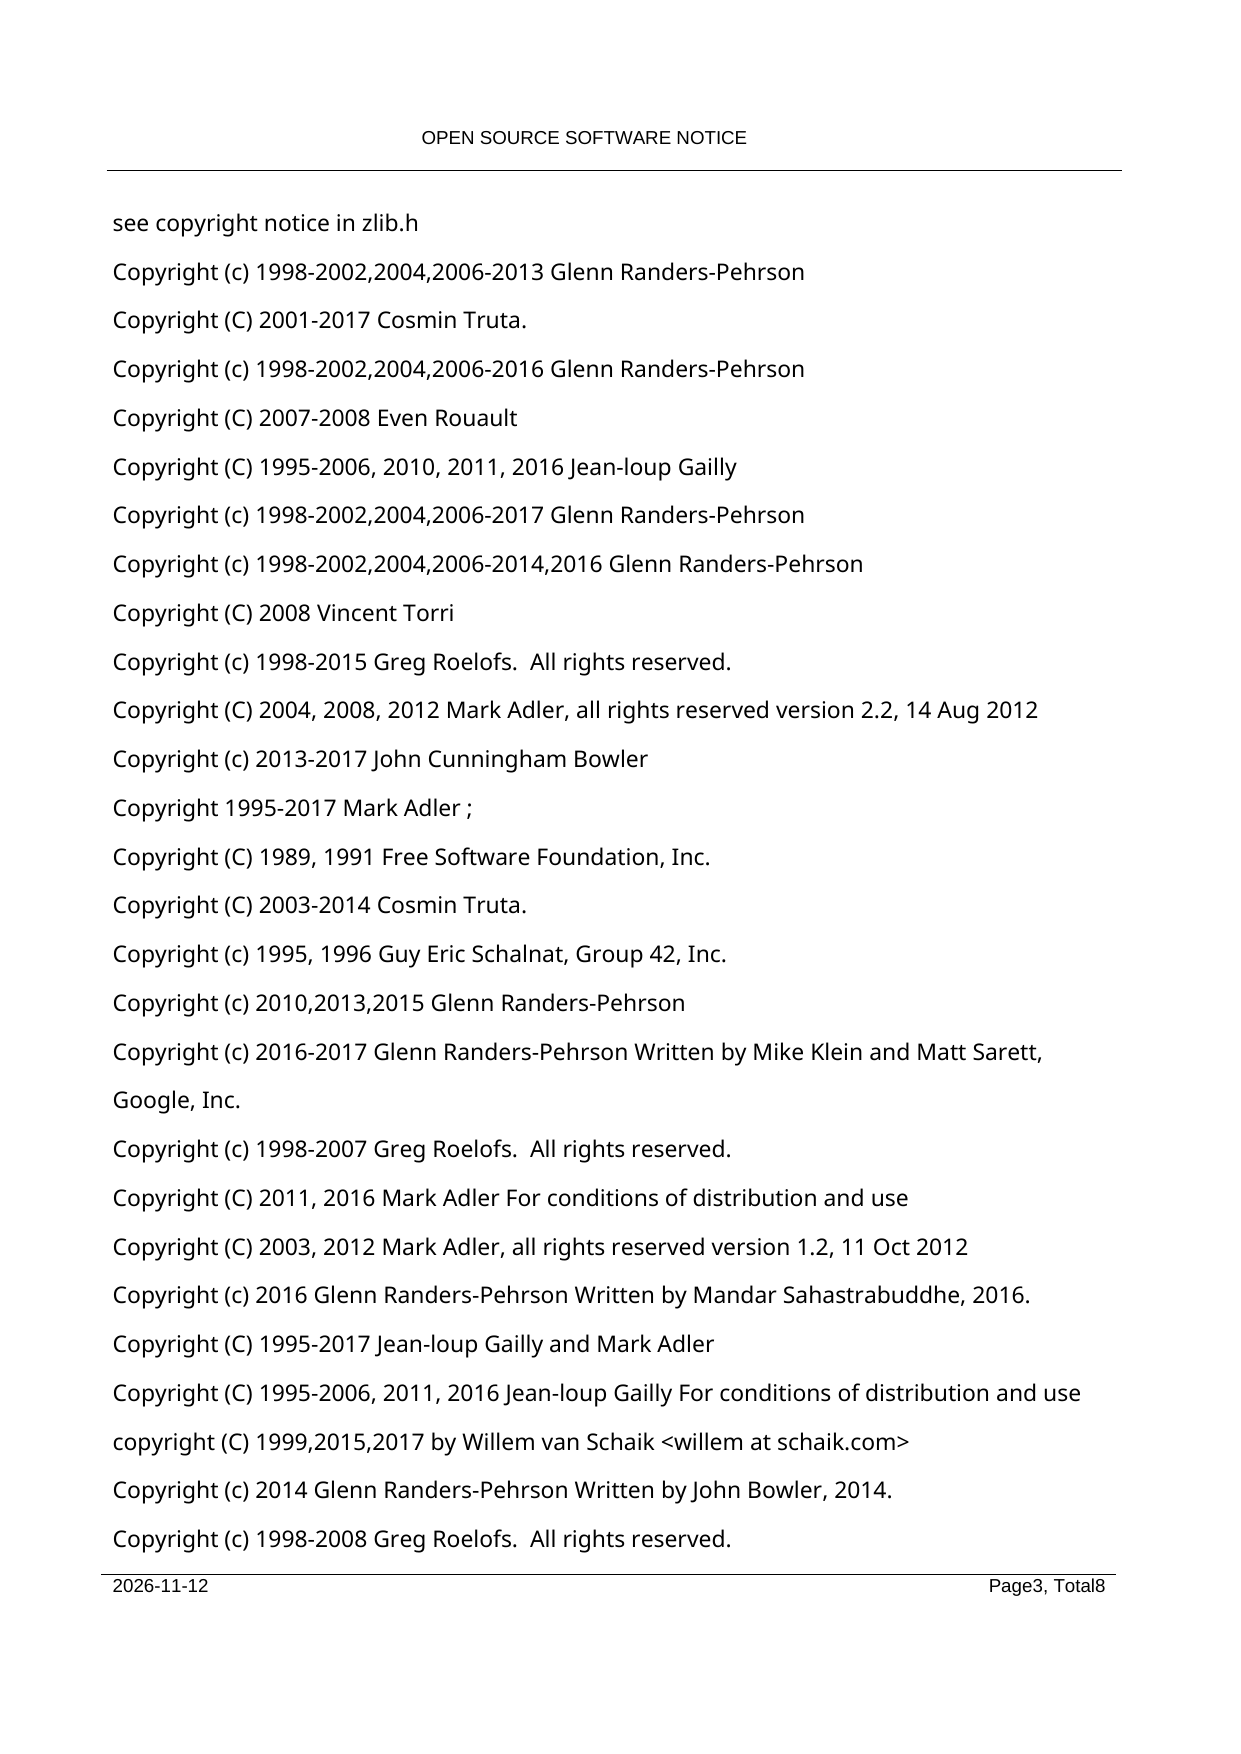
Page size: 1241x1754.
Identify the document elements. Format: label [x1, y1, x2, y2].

text [112, 206, 1128, 1555]
